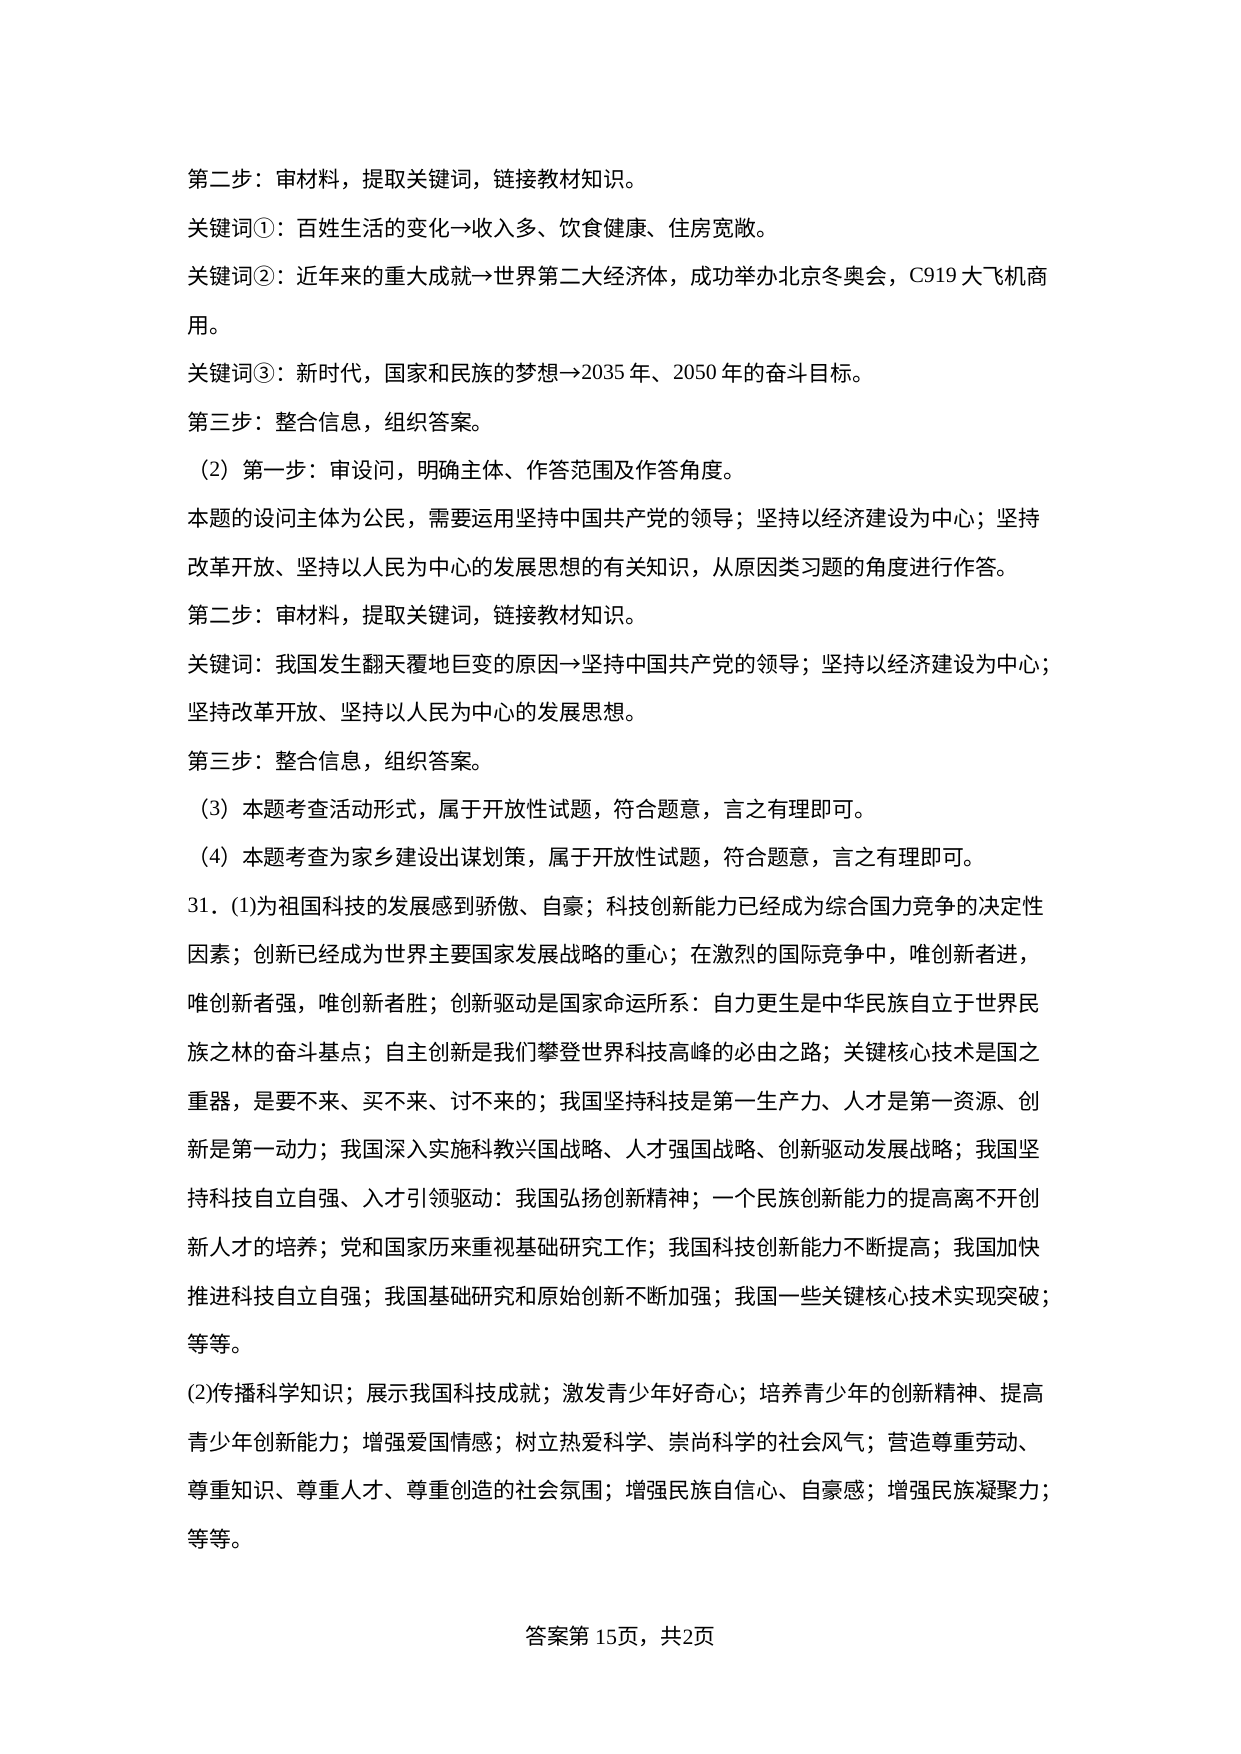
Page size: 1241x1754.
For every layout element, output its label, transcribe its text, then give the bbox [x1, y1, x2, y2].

text 第三步：整合信息，组织答案。 [187, 743, 1053, 776]
text 第三步：整合信息，组织答案。 [187, 404, 1053, 437]
text 关键词：我国发生翻天覆地巨变的原因→坚持中国共产党的领导；坚持以经济建设为中心；坚持改革开放、坚持以人民为中心的发展思想。 [187, 646, 1053, 727]
text （3）本题考查活动形式，属于开放性试题，符合题意，言之有理即可。 [187, 792, 1053, 824]
text 本题的设问主体为公民，需要运用坚持中国共产党的领导；坚持以经济建设为中心；坚持改革开放、坚持以人民为中心的发展思想的有关知识，从原因类习题的角度进行作答。 [187, 501, 1053, 582]
text 第二步：审材料，提取关键词，链接教材知识。 [187, 598, 1053, 630]
text （2）第一步：审设问，明确主体、作答范围及作答角度。 [187, 452, 1053, 485]
text 关键词①：百姓生活的变化→收入多、饮食健康、住房宽敞。 [187, 210, 1053, 243]
text 31．(1)为祖国科技的发展感到骄傲、自豪；科技创新能力已经成为综合国力竞争的决定性因素；创新已经成为世界主要国家发展战略的重心；在激烈的国际竞争中，唯创新者进，唯创新者强，唯创新者胜；创新驱动是国家命运所系：自力更生是中华民族自立于世界民族之林的奋斗基点；自主创新是我们攀登世界科技高峰的必由之路；关键核心技术是国之重器，是要不来、买不来、讨不来的；我国坚持科技是第一生产力、人才是第一资源、创新是第一动力；我国深入实施科教兴国战略、人才强国战略、创新驱动发展战略；我国坚持科技自立自强、入才引领驱动：我国弘扬创新精神；一个民族创新能力的提高离不开创新人才的培养；党和国家历来重视基础研究工作；我国科技创新能力不断提高；我国加快推进科技自立自强；我国基础研究和原始创新不断加强；我国一些关键核心技术实现突破；等等。 [187, 888, 1053, 1359]
text （4）本题考查为家乡建设出谋划策，属于开放性试题，符合题意，言之有理即可。 [187, 840, 1053, 872]
text 关键词②：近年来的重大成就→世界第二大经济体，成功举办北京冬奥会，C919大飞机商用。 [187, 259, 1053, 340]
text (2)传播科学知识；展示我国科技成就；激发青少年好奇心；培养青少年的创新精神、提高青少年创新能力；增强爱国情感；树立热爱科学、崇尚科学的社会风气；营造尊重劳动、尊重知识、尊重人才、尊重创造的社会氛围；增强民族自信心、自豪感；增强民族凝聚力；等等。 [187, 1375, 1053, 1554]
text 第二步：审材料，提取关键词，链接教材知识。 [187, 162, 1053, 194]
text 关键词③：新时代，国家和民族的梦想→2035年、2050年的奋斗目标。 [187, 356, 1053, 388]
